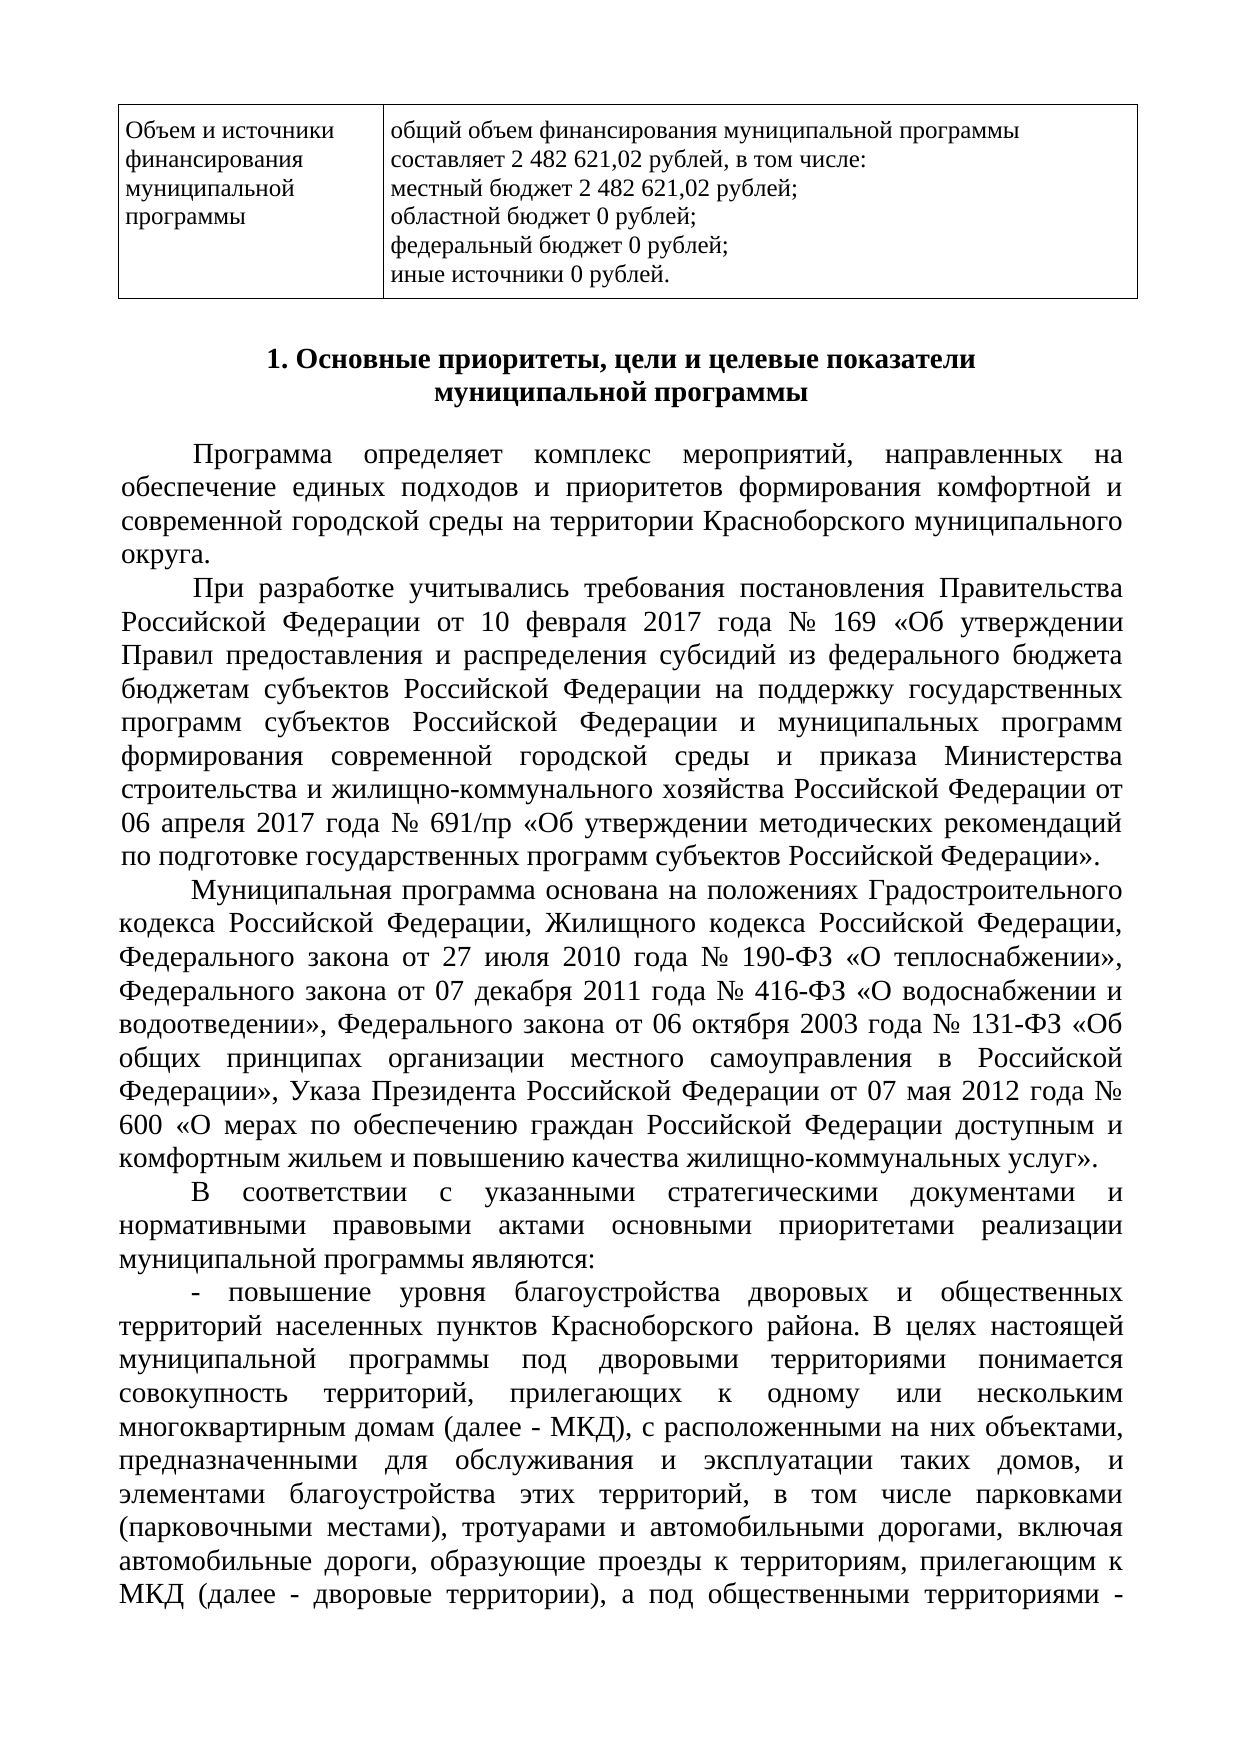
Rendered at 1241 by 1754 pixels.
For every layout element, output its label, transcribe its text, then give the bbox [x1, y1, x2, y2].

table_cell Объем и источники финансирования муниципальной программы [119, 105, 383, 298]
text Муниципальная программа основана на положениях Градостроительного кодекса Российской Федерации, Жилищного кодекса Российской Федерации, Федерального закона от 27 июля 2010 года № 190-ФЗ «О теплоснабжении», Федерального закона от 07 декабря 2011 года № 416-ФЗ «О водоснабжении и водоотведении», Федерального закона от 06 октября 2003 года № 131-ФЗ «Об общих принципах организации местного самоуправления в Российской Федерации», Указа Президента Российской Федерации от 07 мая 2012 года № 600 «О мерах по обеспечению граждан Российской Федерации доступным и комфортным жильем и повышению качества жилищно-коммунальных услуг». [119, 872, 1123, 1174]
text муниципальной программы [119, 374, 1123, 408]
text 1. Основные приоритеты, цели и целевые показатели [119, 341, 1123, 374]
text Программа определяет комплекс мероприятий, направленных на обеспечение единых подходов и приоритетов формирования комфортной и современной городской среды на территории Красноборского муниципального округа. [121, 436, 1123, 570]
text При разработке учитывались требования постановления Правительства Российской Федерации от 10 февраля 2017 года № 169 «Об утверждении Правил предоставления и распределения субсидий из федерального бюджета бюджетам субъектов Российской Федерации на поддержку государственных программ субъектов Российской Федерации и муниципальных программ формирования современной городской среды и приказа Министерства строительства и жилищно-коммунального хозяйства Российской Федерации от 06 апреля 2017 года № 691/пр «Об утверждении методических рекомендаций по подготовке государственных программ субъектов Российской Федерации». [121, 570, 1123, 872]
table_cell общий объем финансирования муниципальной программы составляет 2 482 621,02 рублей, в том числе: местный бюджет 2 482 621,02 рублей; областной бюджет 0 рублей; федеральный бюджет 0 рублей; иные источники 0 рублей. [384, 105, 1137, 298]
text В соответствии с указанными стратегическими документами и нормативными правовыми актами основными приоритетами реализации муниципальной программы являются: [119, 1174, 1123, 1274]
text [119, 1274, 1123, 1610]
